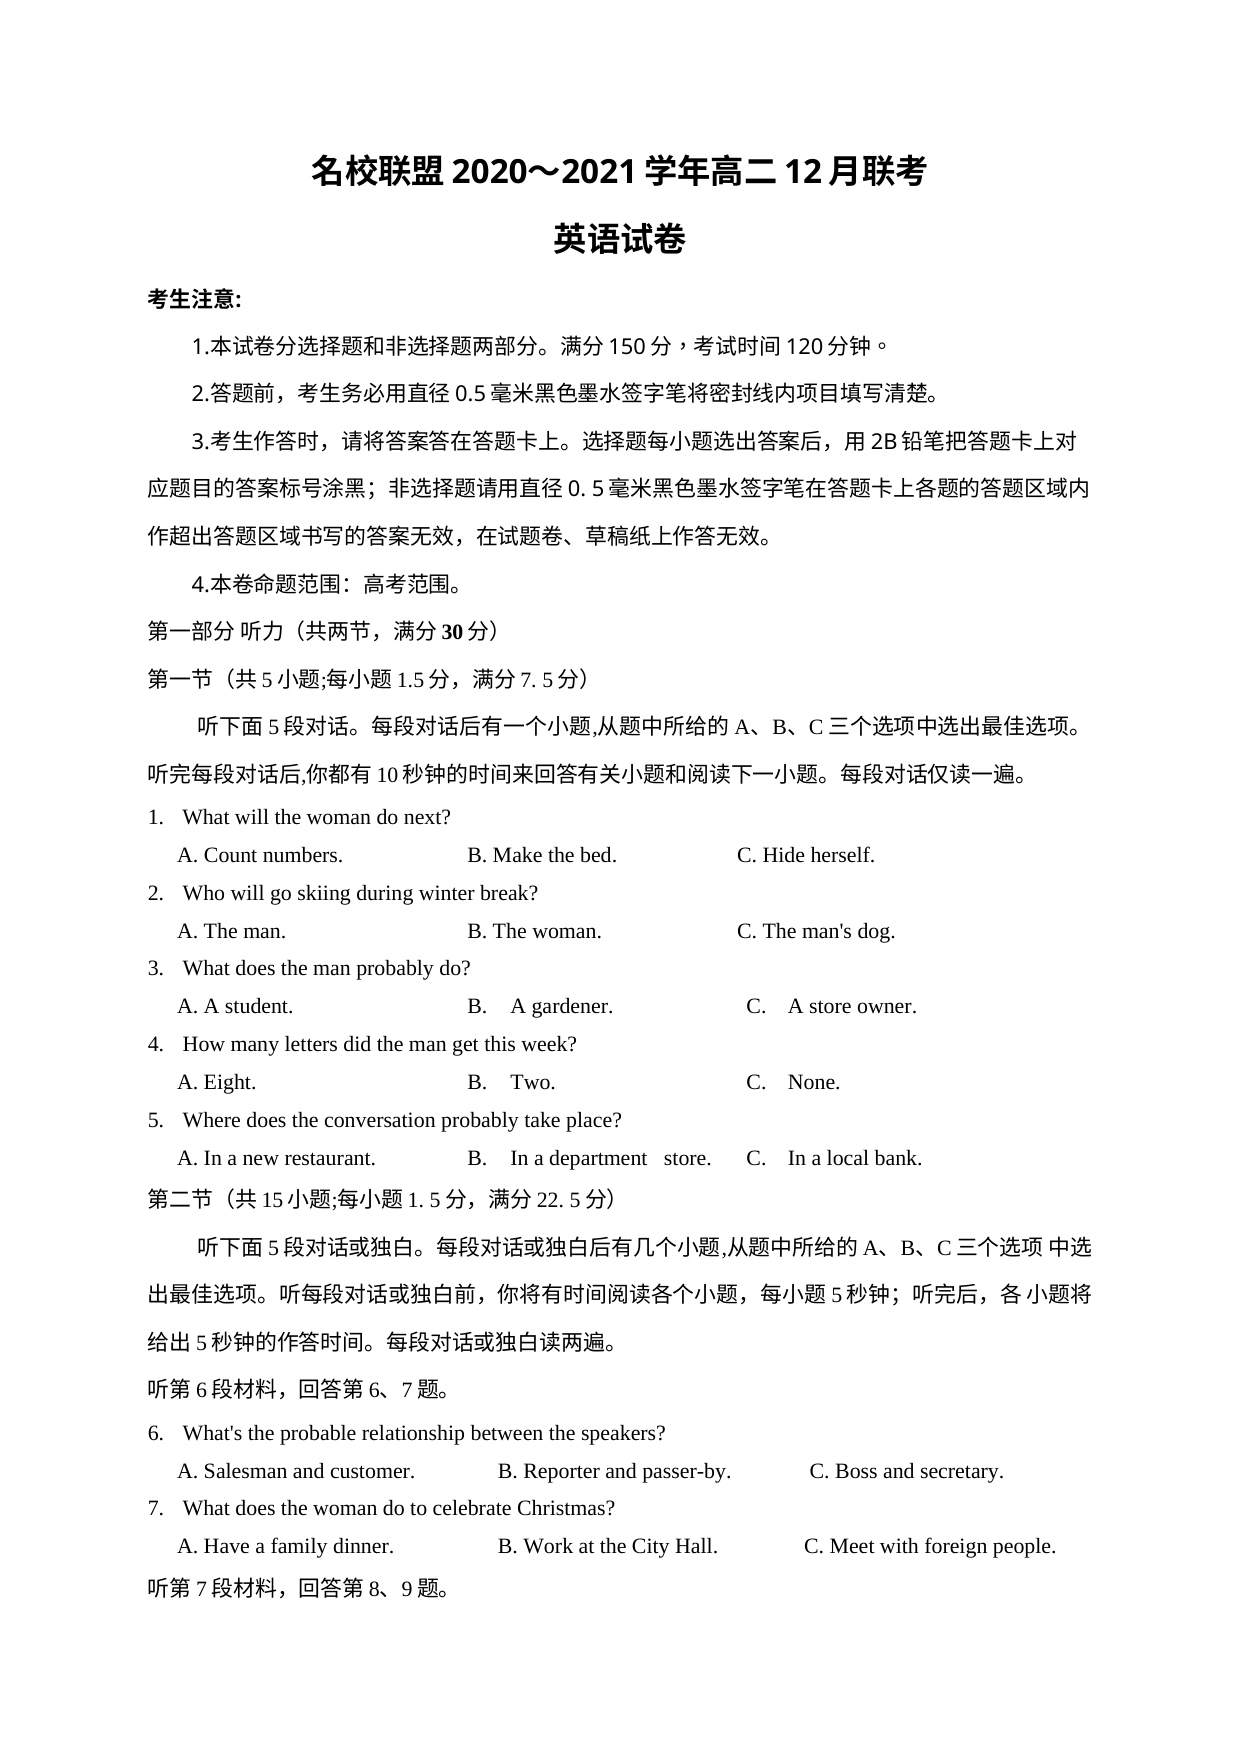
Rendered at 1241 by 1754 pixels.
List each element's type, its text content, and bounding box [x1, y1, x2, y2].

text A. Have a family dinner. B. Work at the City Hall. C. Meet with foreign people. [148, 1533, 1092, 1558]
text 听第6段材料，回答第6、7题。 [148, 1372, 1092, 1404]
text A. The man. B. The woman. C. The man's dog. [148, 918, 1092, 943]
text 第二节（共15小题;每小题1. 5分，满分22. 5分） [148, 1182, 1092, 1214]
text A. In a new restaurant. B. In a department store. C. In a local bank. [148, 1144, 1092, 1170]
text A. Count numbers. B. Make the bed. C. Hide herself. [148, 842, 1092, 867]
text 听第7段材料，回答第8、9题。 [148, 1571, 1092, 1603]
text 7. What does the woman do to celebrate Christmas? [148, 1495, 1092, 1521]
text 1. What will the woman do next? [148, 804, 1092, 829]
text 6. What's the probable relationship between the speakers? [148, 1420, 1092, 1445]
text 3.考生作答时，请将答案答在答题卡上。选择题每小题选出答案后，用2B铅笔把答题卡上对应题目的答案标号涂黑；非选择题请用直径0. 5毫米黑色墨水签字笔在答题卡上各题的答题区域内作超出答题区域书写的答案无效，在试题卷、草稿纸上作答无效。 [148, 424, 1092, 551]
text 5. Where does the conversation probably take place? [148, 1107, 1092, 1132]
text 考生注意: [148, 284, 1092, 314]
text 英语试卷 [148, 216, 1092, 261]
text 2. Who will go skiing during winter break? [148, 880, 1092, 905]
text 听下面5段对话或独白。每段对话或独白后有几个小题,从题中所给的A、B、C三个选项 中选出最佳选项。听每段对话或独白前，你将有时间阅读各个小题，每小题5秒钟；听完后，各 小题将给出5秒钟的作答时间。每段对话或独白读两遍。 [148, 1230, 1092, 1356]
text A. A student. B. A gardener. C. A store owner. [148, 993, 1092, 1018]
text 1.本试卷分选择题和非选择题两部分。满分150分，考试时间120分钟。 [148, 329, 1092, 360]
text 名校联盟2020〜2021学年高二12月联考 [148, 148, 1092, 193]
text 4.本卷命题范围：高考范围。 [148, 567, 1092, 598]
text 第一节（共5小题;每小题1.5分，满分7. 5分） [148, 662, 1092, 693]
text 4. How many letters did the man get this week? [148, 1031, 1092, 1056]
text 3. What does the man probably do? [148, 955, 1092, 981]
text 2.答题前，考生务必用直径0.5毫米黑色墨水签字笔将密封线内项目填写清楚。 [148, 376, 1092, 408]
text 第一部分 听力（共两节，满分30分） [148, 614, 1092, 646]
text A. Eight. B. Two. C. None. [148, 1069, 1092, 1094]
text A. Salesman and customer. B. Reporter and passer-by. C. Boss and secretary. [148, 1458, 1092, 1483]
text 听下面5段对话。每段对话后有一个小题,从题中所给的A、B、C三个选项中选出最佳选项。 听完每段对话后,你都有10秒钟的时间来回答有关小题和阅读下一小题。每段对话仅读一遍。 [148, 709, 1092, 788]
